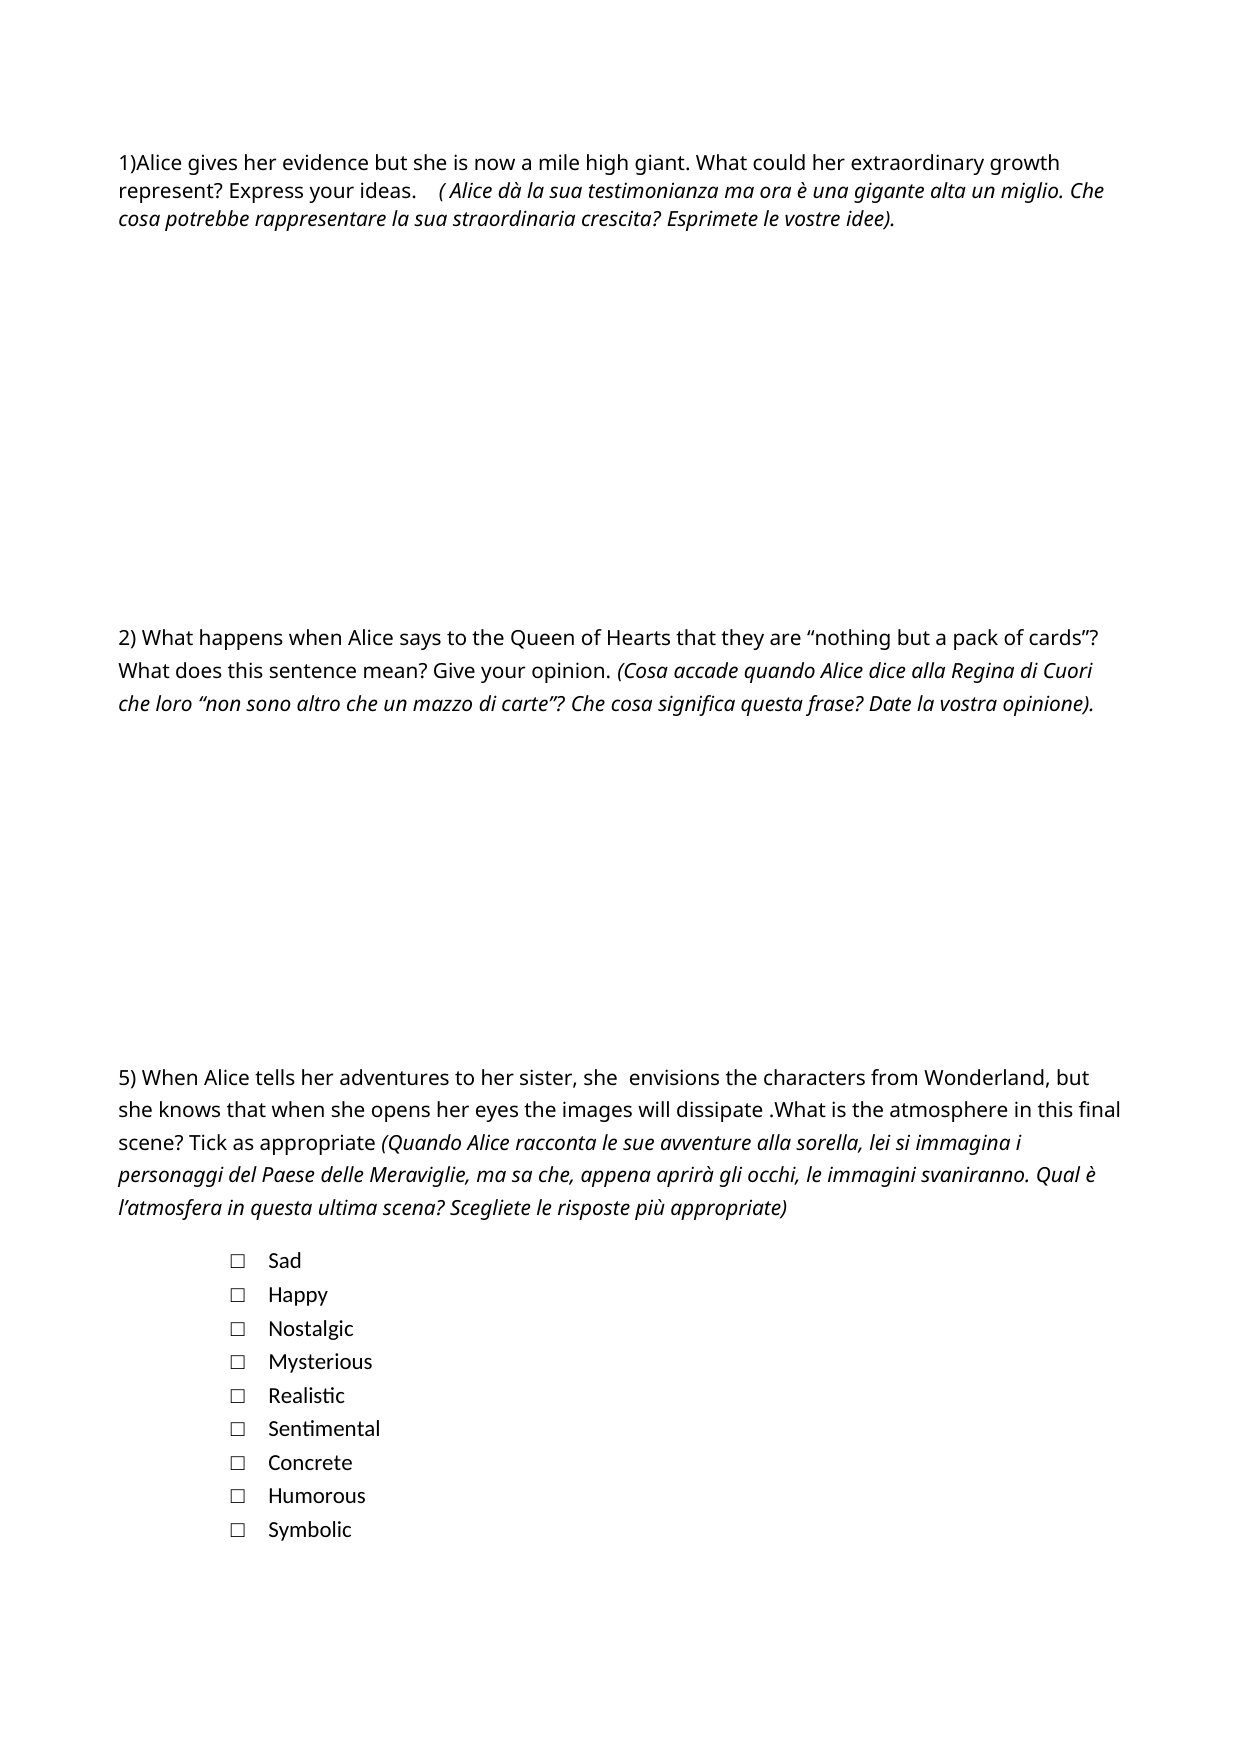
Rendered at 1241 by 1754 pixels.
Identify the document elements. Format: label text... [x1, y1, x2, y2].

list Mysterious [231, 1347, 1122, 1376]
list Symbolic [231, 1515, 1122, 1544]
list Nostalgic [231, 1314, 1122, 1343]
list Humorous [231, 1481, 1122, 1511]
text 2) What happens when Alice says to the Queen of Hearts that they are “nothing but a pack of cards”? What does this sentence mean? Give your opinion. (Cosa accade quando Alice dice alla Regina di Cuori che loro “non sono altro che un mazzo di carte”? Che cosa significa questa frase? Date la vostra opinione). [118, 623, 1122, 717]
subtitle 1)Alice gives her evidence but she is now a mile high giant. What could her extraordinary growth represent? Express your ideas. ( Alice dà la sua testimonianza ma ora è una gigante alta un miglio. Che cosa potrebbe rappresentare la sua straordinaria crescita? Esprimete le vostre idee). [118, 148, 1122, 233]
list Sad [231, 1247, 1122, 1276]
list Sentimental [231, 1414, 1122, 1443]
list Happy [231, 1280, 1122, 1309]
list Realistic [231, 1381, 1122, 1410]
text 5) When Alice tells her adventures to her sister, she envisions the characters from Wonderland, but she knows that when she opens her eyes the images will dissipate .What is the atmosphere in this final scene? Tick as appropriate (Quando Alice racconta le sue avventure alla sorella, lei si immagina i personaggi del Paese delle Meraviglie, ma sa che, appena aprirà gli occhi, le immagini svaniranno. Qual è l’atmosfera in questa ultima scena? Scegliete le risposte più appropriate) [118, 1063, 1122, 1222]
list Concrete [231, 1448, 1122, 1477]
